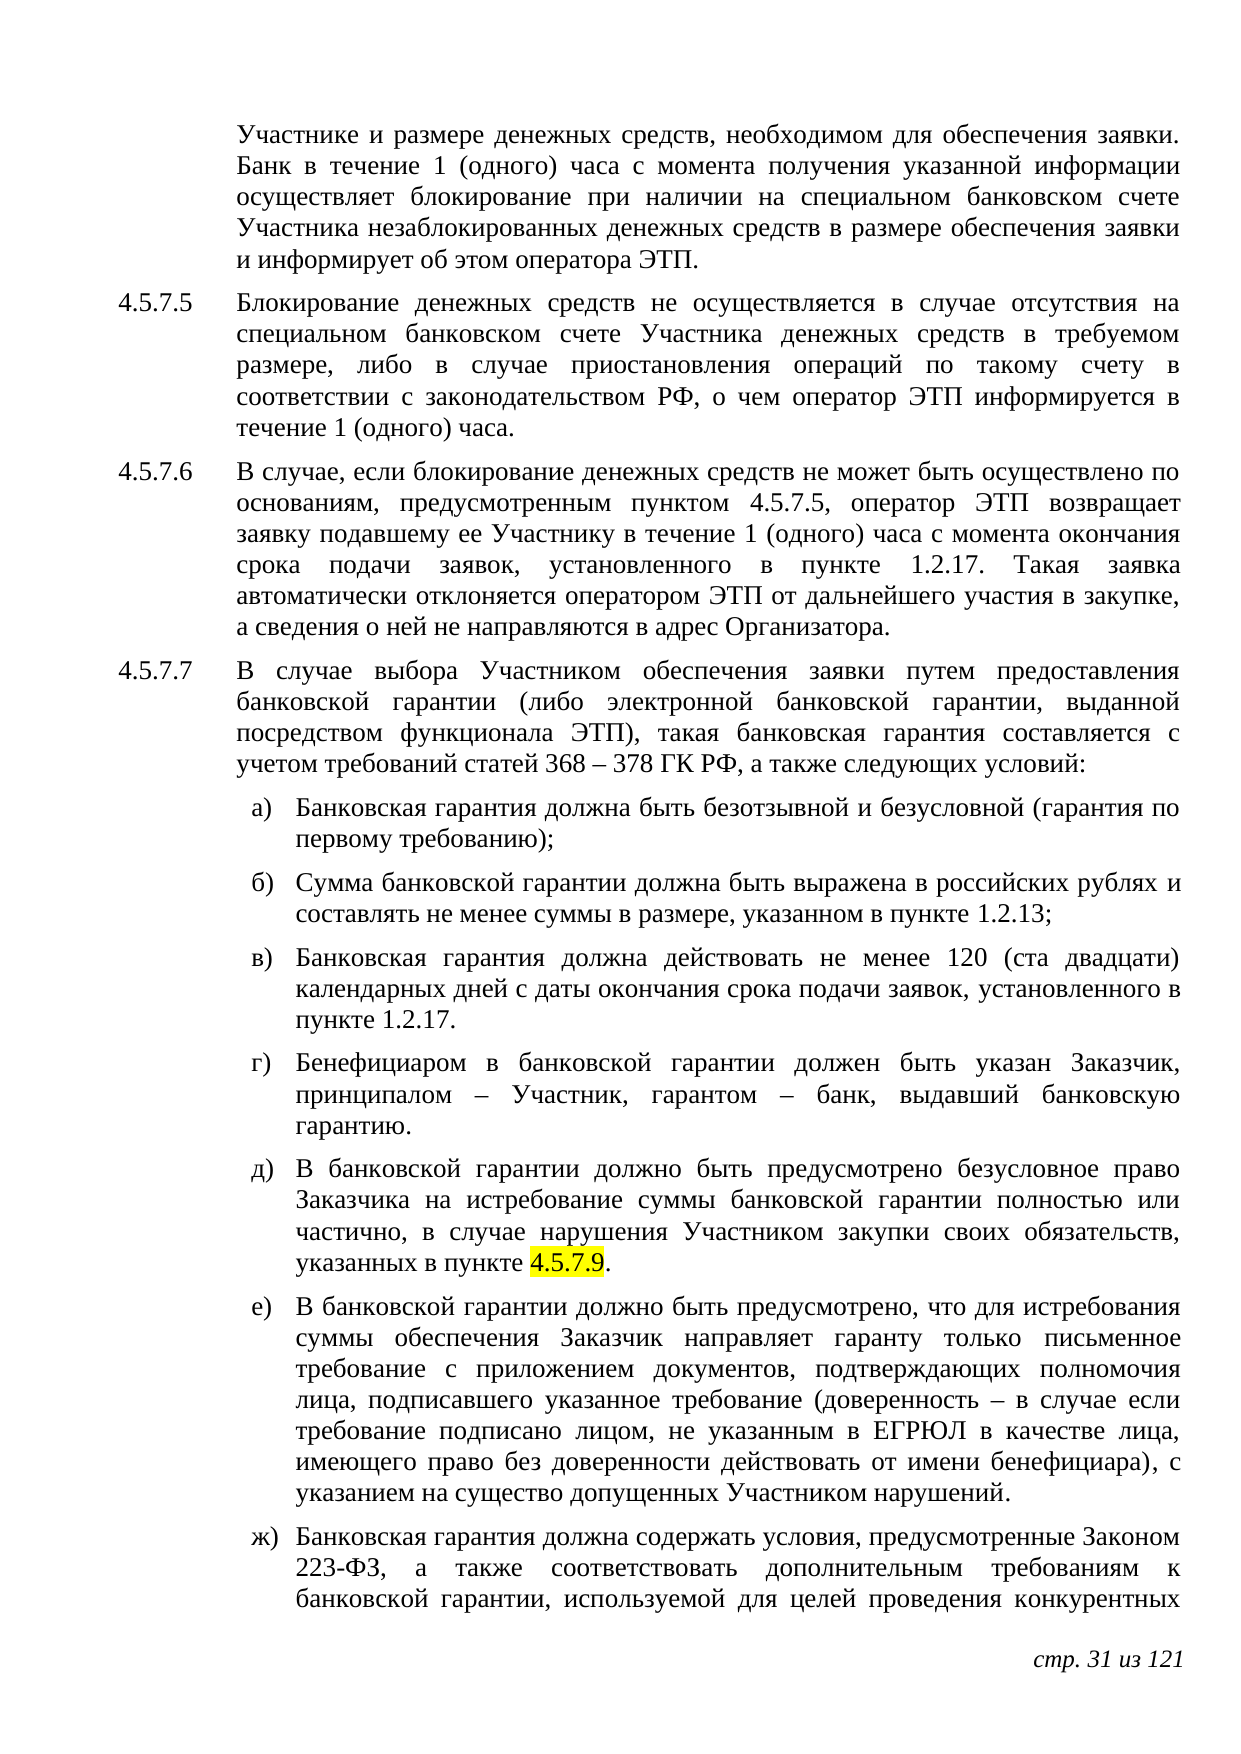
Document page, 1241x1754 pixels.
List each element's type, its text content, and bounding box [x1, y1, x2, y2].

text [118, 118, 1181, 274]
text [251, 1520, 1181, 1613]
text Банковская гарантия должна быть безотзывной и безусловной (гарантия по первому требованию); [251, 791, 1181, 853]
text В случае выбора Участником обеспечения заявки путем предоставления банковской гарантии (либо электронной банковской гарантии, выданной посредством функционала ЭТП), такая банковская гарантия составляется с учетом требований статей 368 – 378 ГК РФ, а также следующих условий: [118, 654, 1181, 778]
text Бенефициаром в банковской гарантии должен быть указан Заказчик, принципалом – Участник, гарантом – банк, выдавший банковскую гарантию. [251, 1047, 1181, 1140]
text Сумма банковской гарантии должна быть выражена в российских рублях и составлять не менее суммы в размере, указанном в пункте 1.2.13; [251, 866, 1181, 928]
text Блокирование денежных средств не осуществляется в случае отсутствия на специальном банковском счете Участника денежных средств в требуемом размере, либо в случае приостановления операций по такому счету в соответствии с законодательством РФ, о чем оператор ЭТП информируется в течение 1 (одного) часа. [118, 286, 1181, 442]
text В случае, если блокирование денежных средств не может быть осуществлено по основаниям, предусмотренным пунктом 4.5.7.5, оператор ЭТП возвращает заявку подавшему ее Участнику в течение 1 (одного) часа с момента окончания срока подачи заявок, установленного в пункте 1.2.17. Такая заявка автоматически отклоняется оператором ЭТП от дальнейшего участия в закупке, а сведения о ней не направляются в адрес Организатора. [118, 454, 1181, 641]
text Банковская гарантия должна действовать не менее 120 (ста двадцати) календарных дней с даты окончания срока подачи заявок, установленного в пункте 1.2.17. [251, 941, 1181, 1034]
text В банковской гарантии должно быть предусмотрено безусловное право Заказчика на истребование суммы банковской гарантии полностью или частично, в случае нарушения Участником закупки своих обязательств, указанных в пункте 4.5.7.9. [251, 1152, 1181, 1277]
text В банковской гарантии должно быть предусмотрено, что для истребования суммы обеспечения Заказчик направляет гаранту только письменное требование с приложением документов, подтверждающих полномочия лица, подписавшего указанное требование (доверенность – в случае если требование подписано лицом, не указанным в ЕГРЮЛ в качестве лица, имеющего право без доверенности действовать от имени бенефициара), с указанием на существо допущенных Участником нарушений. [251, 1289, 1181, 1508]
